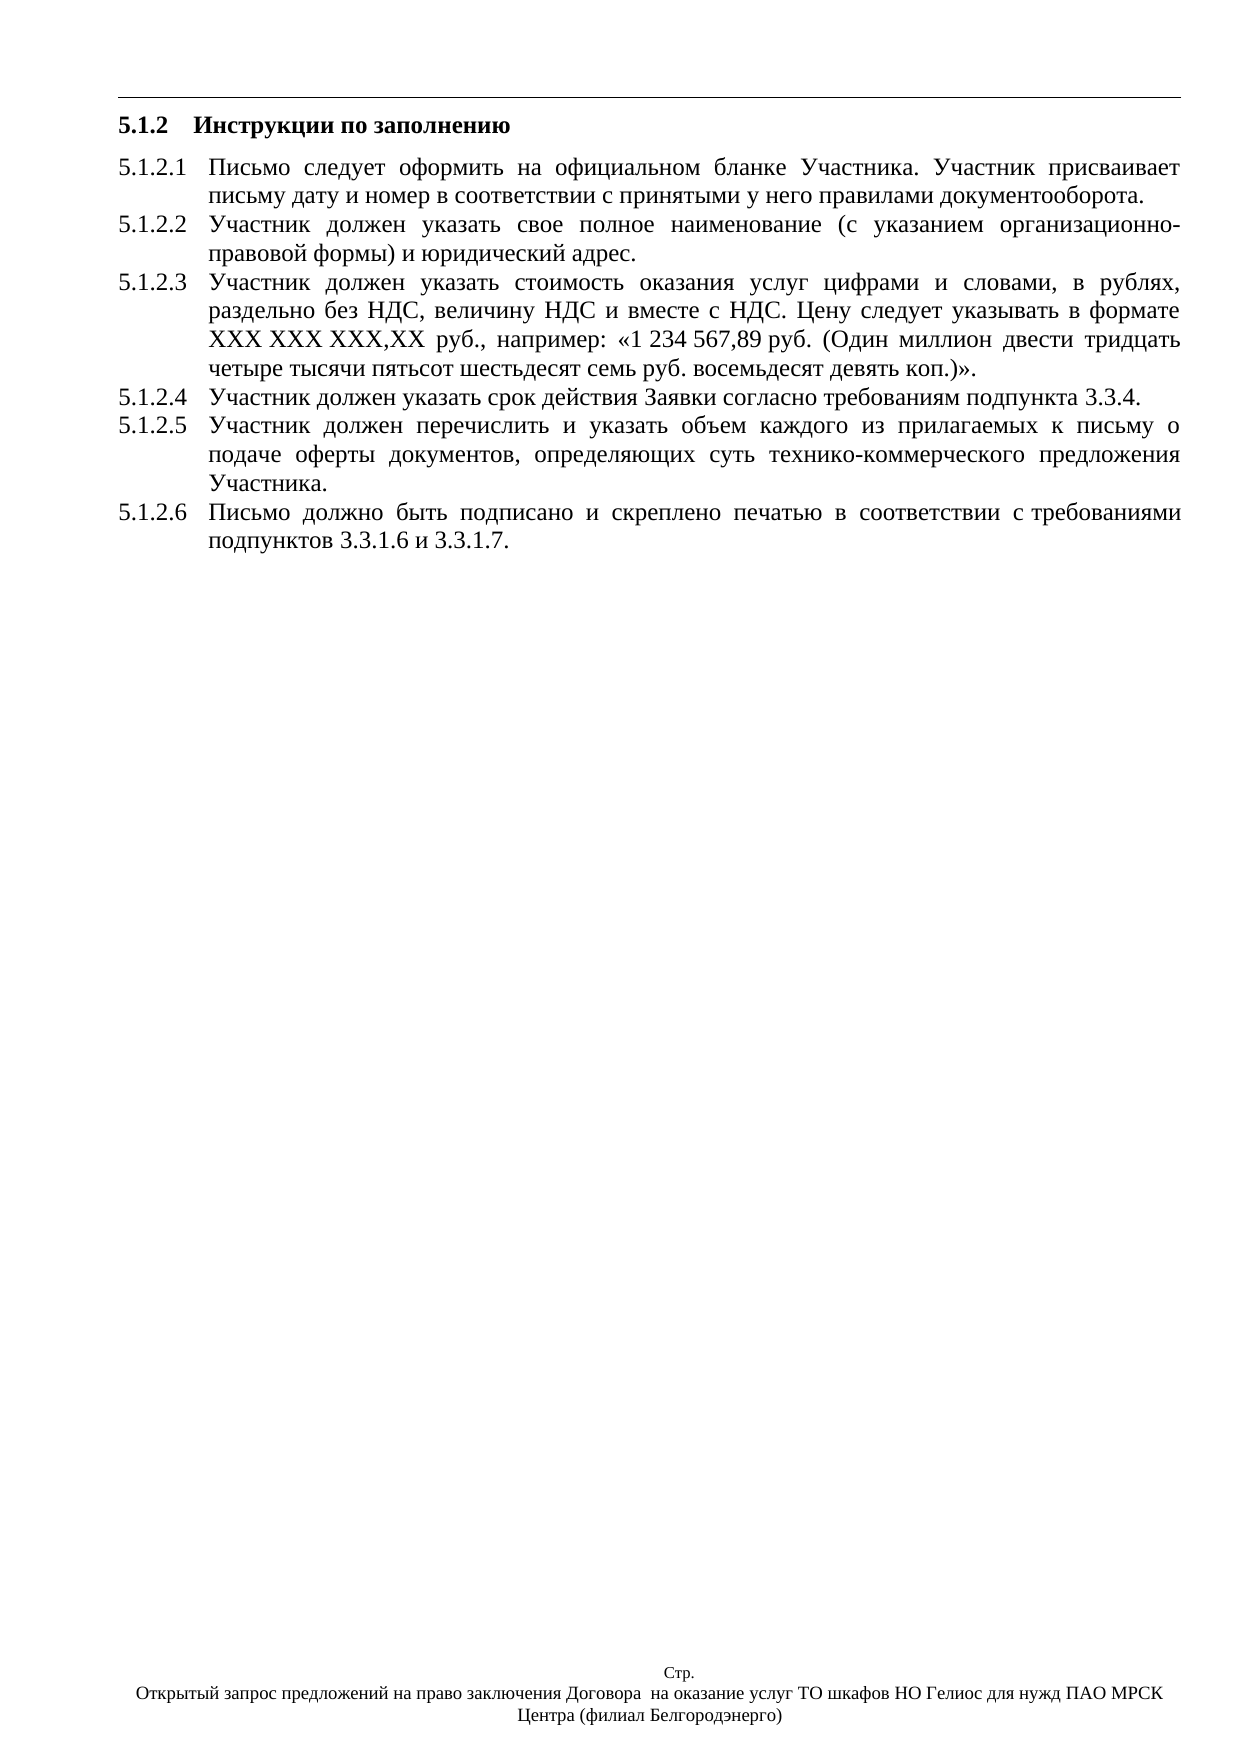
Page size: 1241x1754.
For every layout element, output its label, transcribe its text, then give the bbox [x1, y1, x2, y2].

list Письмо следует оформить на официальном бланке Участника. Участник присваивает письму дату и номер в соответствии с принятыми у него правилами документооборота. [118, 152, 1181, 209]
list Участник должен перечислить и указать объем каждого из прилагаемых к письму о подаче оферты документов, определяющих суть технико-коммерческого предложения Участника. [118, 411, 1181, 497]
subtitle Инструкции по заполнению [118, 111, 1181, 139]
list Участник должен указать свое полное наименование (с указанием организационно-правовой формы) и юридический адрес. [118, 209, 1181, 267]
list Участник должен указать стоимость оказания услуг цифрами и словами, в рублях, раздельно без НДС, величину НДС и вместе с НДС. Цену следует указывать в формате ХХХ ХХХ ХХХ,ХХ руб., например: «1 234 567,89 руб. (Один миллион двести тридцать четыре тысячи пятьсот шестьдесят семь руб. восемьдесят девять коп.)». [118, 267, 1181, 382]
list Письмо должно быть подписано и скреплено печатью в соответствии с требованиями подпунктов 3.3.1.6 и 3.3.1.7. [118, 497, 1181, 554]
list Участник должен указать срок действия Заявки согласно требованиям подпункта 3.3.4. [118, 382, 1181, 411]
